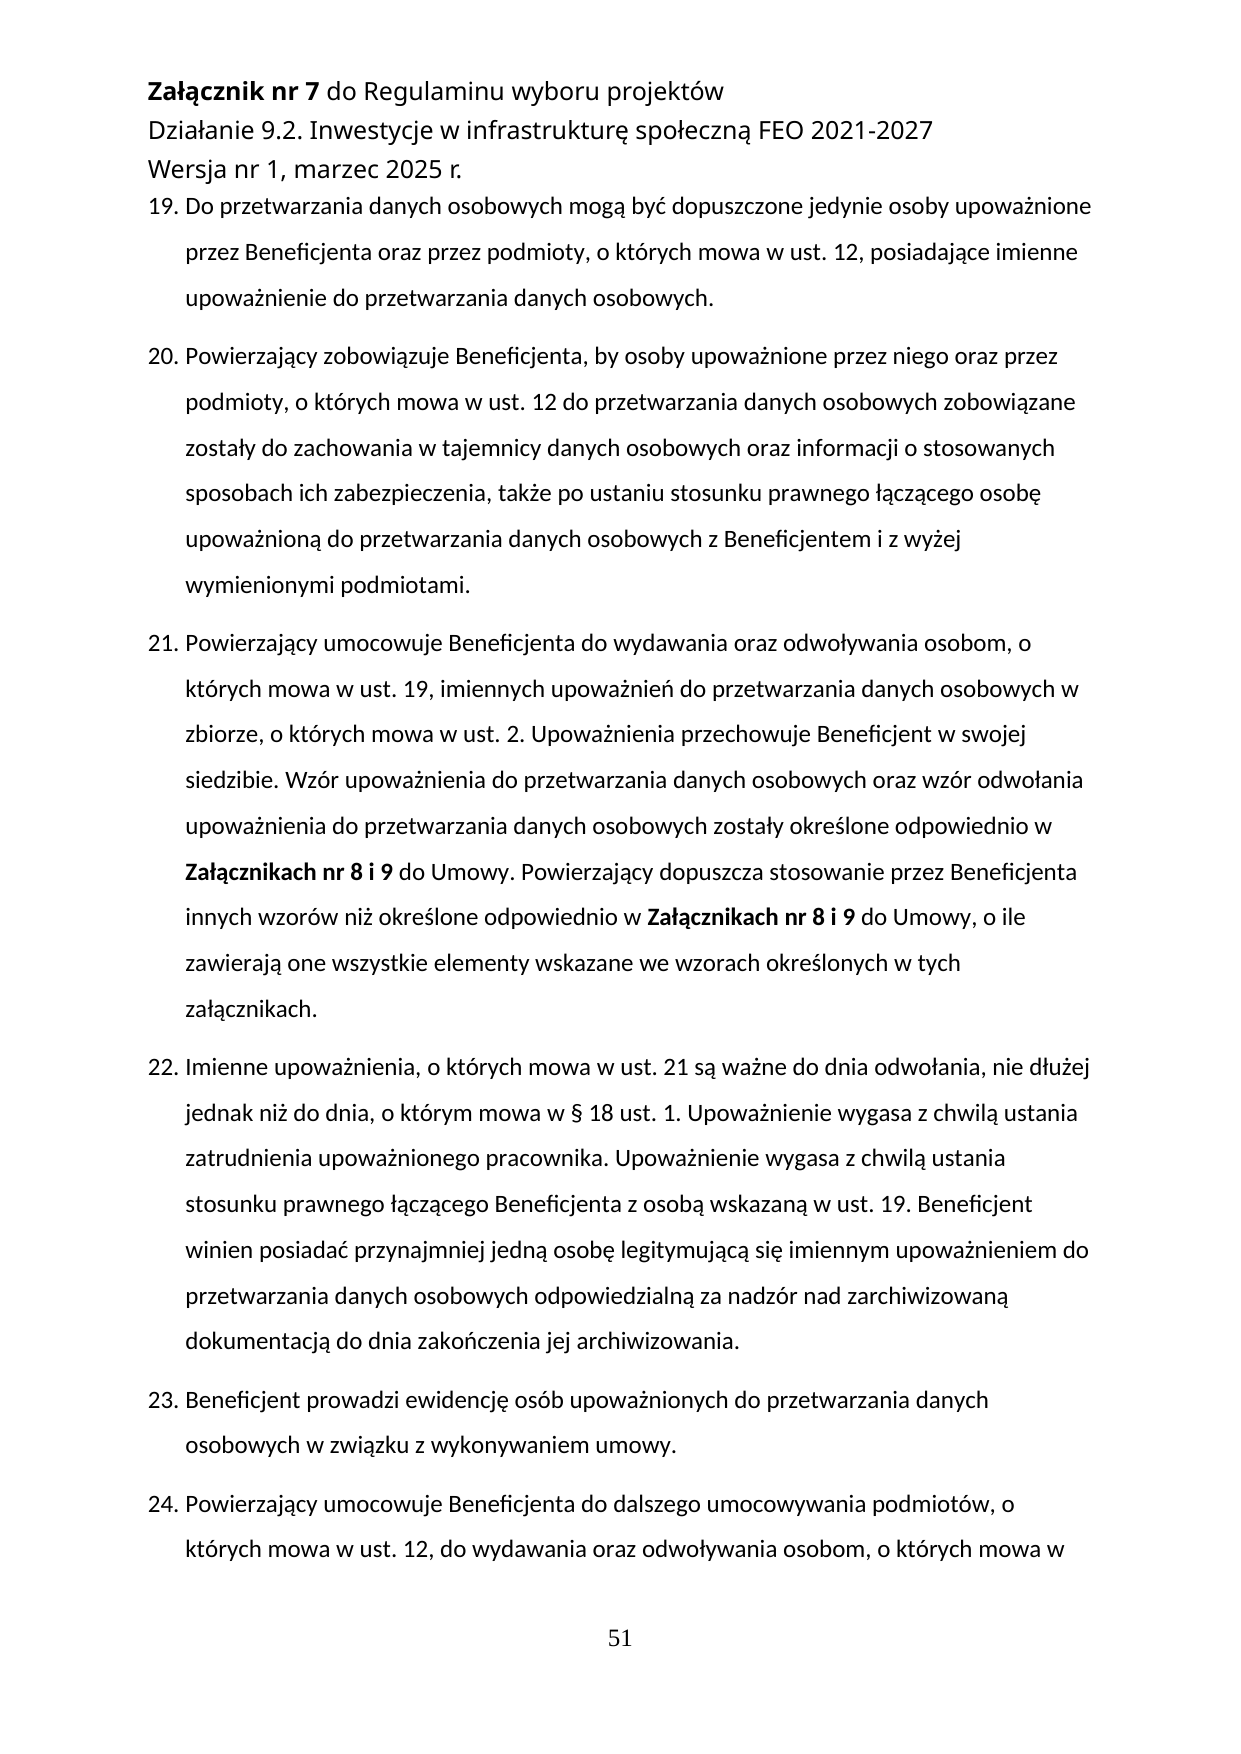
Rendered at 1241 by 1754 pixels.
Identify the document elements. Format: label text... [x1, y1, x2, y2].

list Beneficjent prowadzi ewidencję osób upoważnionych do przetwarzania danych osobowych w związku z wykonywaniem umowy. [148, 1384, 1092, 1460]
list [148, 1488, 1092, 1564]
list Powierzający zobowiązuje Beneficjenta, by osoby upoważnione przez niego oraz przez podmioty, o których mowa w ust. 12 do przetwarzania danych osobowych zobowiązane zostały do zachowania w tajemnicy danych osobowych oraz informacji o stosowanych sposobach ich zabezpieczenia, także po ustaniu stosunku prawnego łączącego osobę upoważnioną do przetwarzania danych osobowych z Beneficjentem i z wyżej wymienionymi podmiotami. [148, 340, 1092, 599]
list Powierzający umocowuje Beneficjenta do wydawania oraz odwoływania osobom, o których mowa w ust. 19, imiennych upoważnień do przetwarzania danych osobowych w zbiorze, o których mowa w ust. 2. Upoważnienia przechowuje Beneficjent w swojej siedzibie. Wzór upoważnienia do przetwarzania danych osobowych oraz wzór odwołania upoważnienia do przetwarzania danych osobowych zostały określone odpowiednio w Załącznikach nr 8 i 9 do Umowy. Powierzający dopuszcza stosowanie przez Beneficjenta innych wzorów niż określone odpowiednio w Załącznikach nr 8 i 9 do Umowy, o ile zawierają one wszystkie elementy wskazane we wzorach określonych w tych załącznikach. [148, 627, 1092, 1023]
list Imienne upoważnienia, o których mowa w ust. 21 są ważne do dnia odwołania, nie dłużej jednak niż do dnia, o którym mowa w § 18 ust. 1. Upoważnienie wygasa z chwilą ustania zatrudnienia upoważnionego pracownika. Upoważnienie wygasa z chwilą ustania stosunku prawnego łączącego Beneficjenta z osobą wskazaną w ust. 19. Beneficjent winien posiadać przynajmniej jedną osobę legitymującą się imiennym upoważnieniem do przetwarzania danych osobowych odpowiedzialną za nadzór nad zarchiwizowaną dokumentacją do dnia zakończenia jej archiwizowania. [148, 1051, 1092, 1356]
list Do przetwarzania danych osobowych mogą być dopuszczone jedynie osoby upoważnione przez Beneficjenta oraz przez podmioty, o których mowa w ust. 12, posiadające imienne upoważnienie do przetwarzania danych osobowych. [148, 191, 1092, 312]
